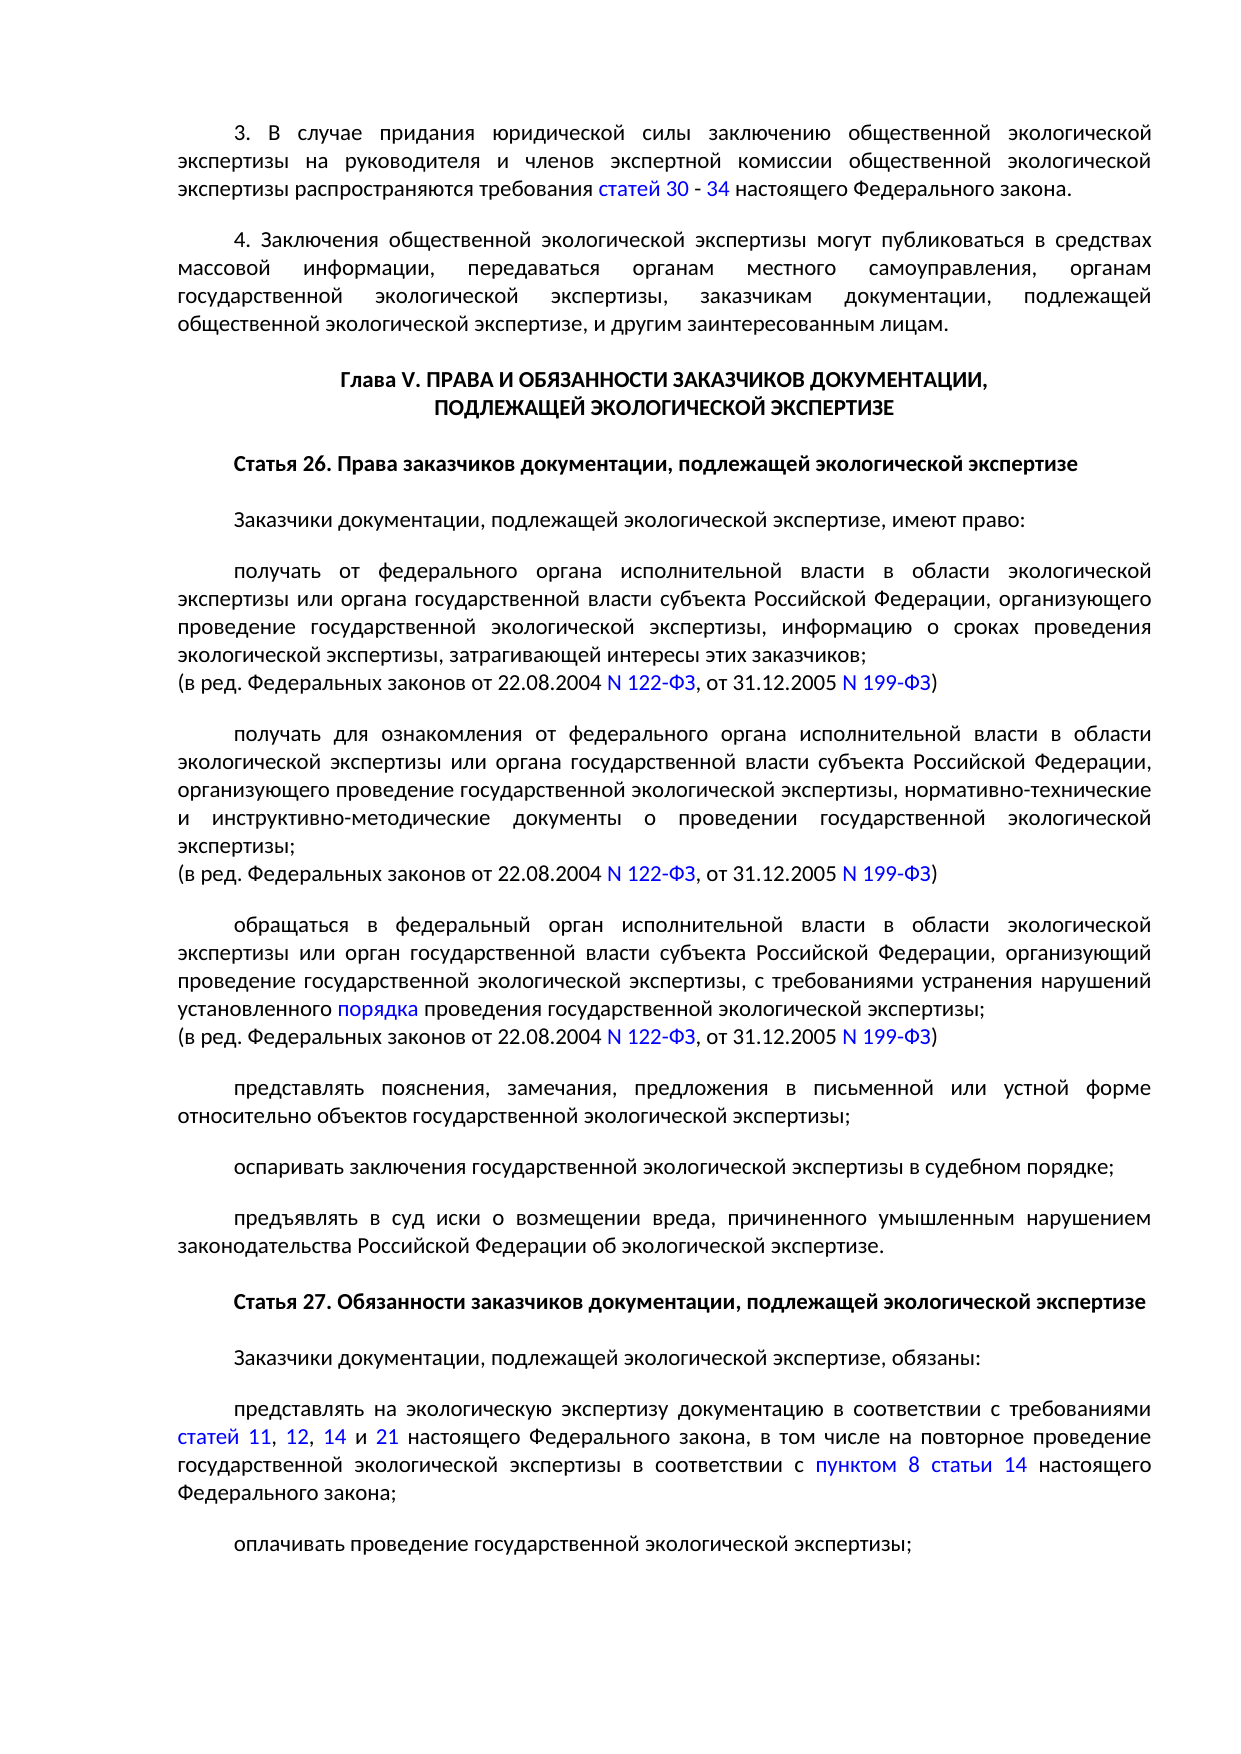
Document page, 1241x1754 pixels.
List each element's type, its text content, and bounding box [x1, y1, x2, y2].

title Статья 27. Обязанности заказчиков документации, подлежащей экологической экспертизе [177, 1287, 1152, 1315]
text (в ред. Федеральных законов от 22.08.2004 N 122-ФЗ, от 31.12.2005 N 199-ФЗ) [177, 859, 1152, 887]
text получать для ознакомления от федерального органа исполнительной власти в области экологической экспертизы или органа государственной власти субъекта Российской Федерации, организующего проведение государственной экологической экспертизы, нормативно-технические и инструктивно-методические документы о проведении государственной экологической экспертизы; [177, 719, 1152, 859]
title Глава V. ПРАВА И ОБЯЗАННОСТИ ЗАКАЗЧИКОВ ДОКУМЕНТАЦИИ, [177, 365, 1152, 393]
text 4. Заключения общественной экологической экспертизы могут публиковаться в средствах массовой информации, передаваться органам местного самоуправления, органам государственной экологической экспертизы, заказчикам документации, подлежащей общественной экологической экспертизе, и другим заинтересованным лицам. [177, 225, 1152, 337]
text получать от федерального органа исполнительной власти в области экологической экспертизы или органа государственной власти субъекта Российской Федерации, организующего проведение государственной экологической экспертизы, информацию о сроках проведения экологической экспертизы, затрагивающей интересы этих заказчиков; [177, 556, 1152, 668]
text представлять на экологическую экспертизу документацию в соответствии с требованиями статей 11, 12, 14 и 21 настоящего Федерального закона, в том числе на повторное проведение государственной экологической экспертизы в соответствии с пунктом 8 статьи 14 настоящего Федерального закона; [177, 1394, 1152, 1506]
title Статья 26. Права заказчиков документации, подлежащей экологической экспертизе [177, 449, 1152, 477]
title ПОДЛЕЖАЩЕЙ ЭКОЛОГИЧЕСКОЙ ЭКСПЕРТИЗЕ [177, 393, 1152, 421]
text оплачивать проведение государственной экологической экспертизы; [177, 1529, 1152, 1557]
text Заказчики документации, подлежащей экологической экспертизе, обязаны: [177, 1343, 1152, 1371]
text 3. В случае придания юридической силы заключению общественной экологической экспертизы на руководителя и членов экспертной комиссии общественной экологической экспертизы распространяются требования статей 30 - 34 настоящего Федерального закона. [177, 118, 1152, 202]
text оспаривать заключения государственной экологической экспертизы в судебном порядке; [177, 1152, 1152, 1180]
text (в ред. Федеральных законов от 22.08.2004 N 122-ФЗ, от 31.12.2005 N 199-ФЗ) [177, 1022, 1152, 1050]
text обращаться в федеральный орган исполнительной власти в области экологической экспертизы или орган государственной власти субъекта Российской Федерации, организующий проведение государственной экологической экспертизы, с требованиями устранения нарушений установленного порядка проведения государственной экологической экспертизы; [177, 910, 1152, 1022]
text Заказчики документации, подлежащей экологической экспертизе, имеют право: [177, 505, 1152, 533]
text предъявлять в суд иски о возмещении вреда, причиненного умышленным нарушением законодательства Российской Федерации об экологической экспертизе. [177, 1203, 1152, 1259]
text представлять пояснения, замечания, предложения в письменной или устной форме относительно объектов государственной экологической экспертизы; [177, 1073, 1152, 1129]
text (в ред. Федеральных законов от 22.08.2004 N 122-ФЗ, от 31.12.2005 N 199-ФЗ) [177, 668, 1152, 696]
